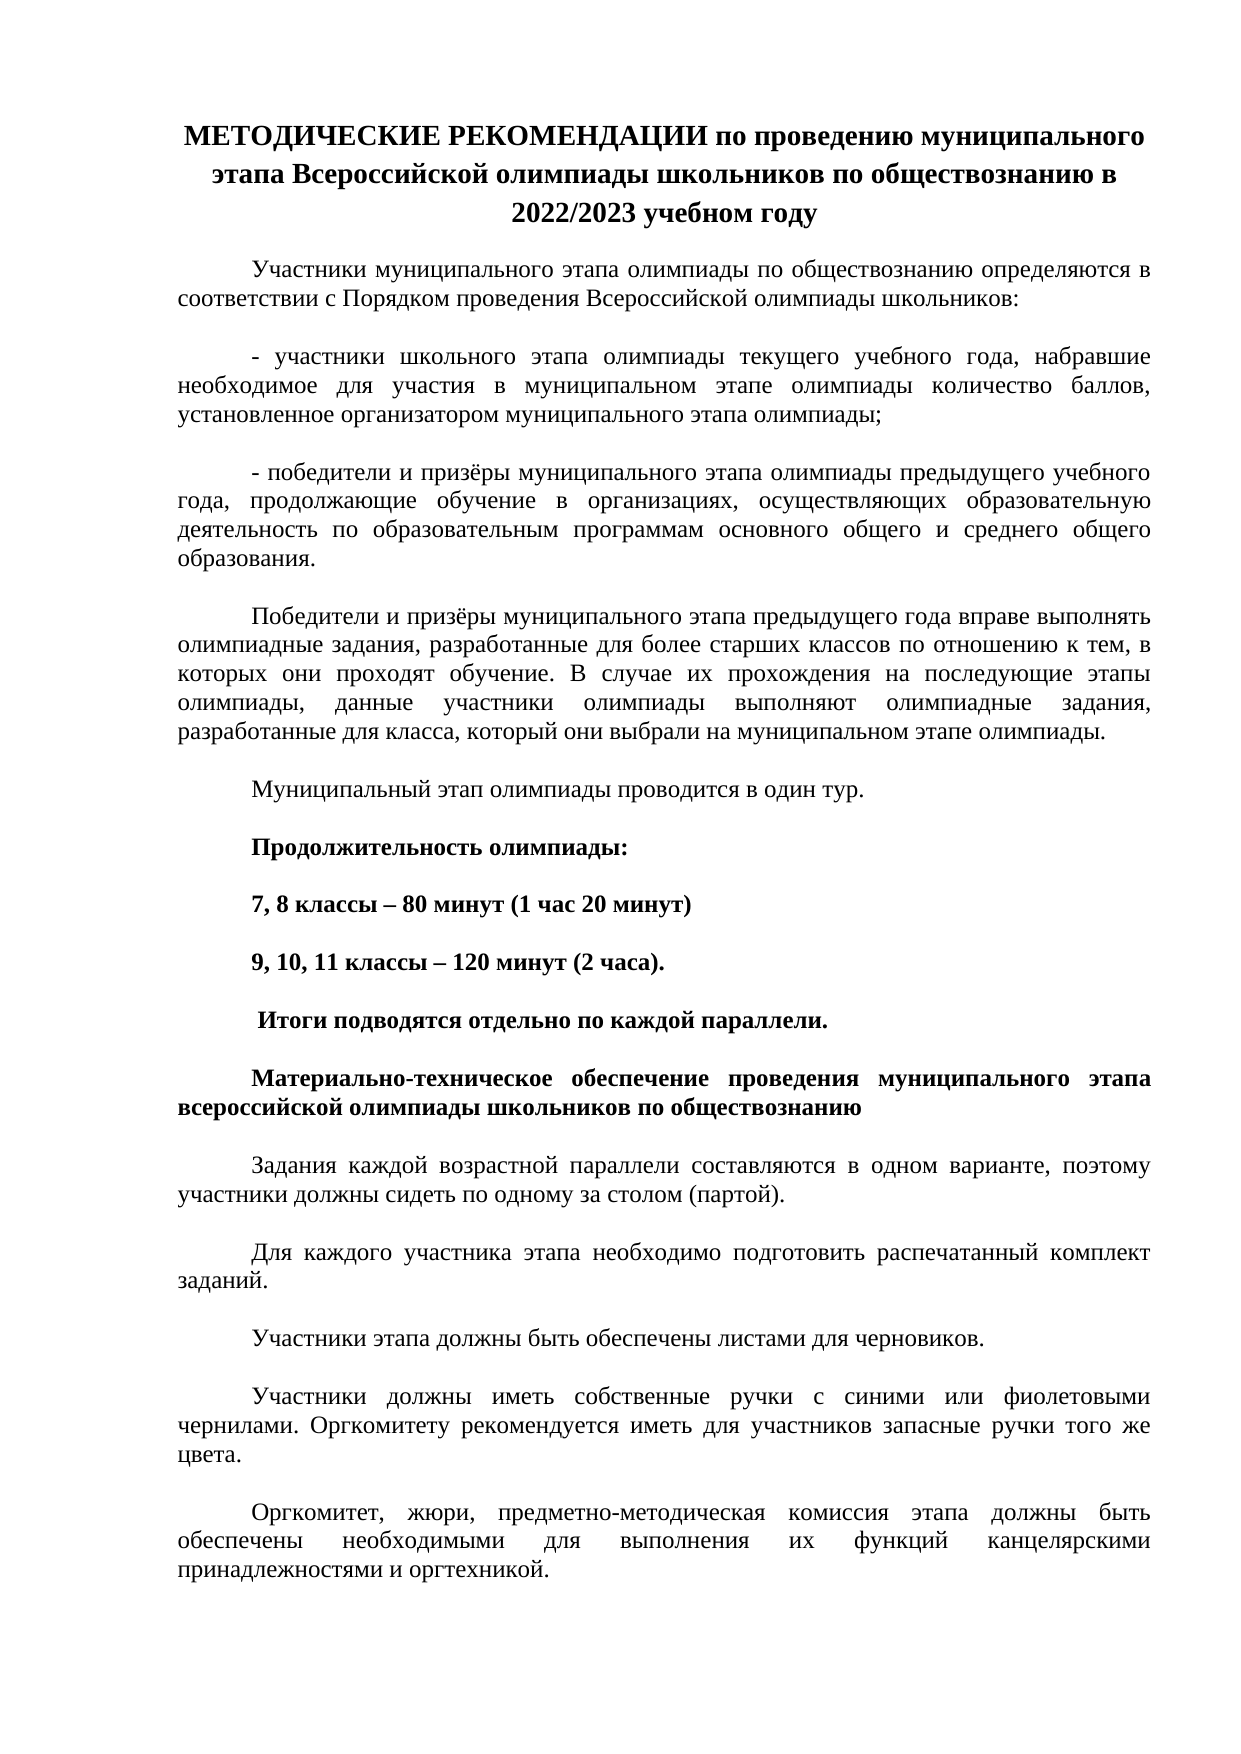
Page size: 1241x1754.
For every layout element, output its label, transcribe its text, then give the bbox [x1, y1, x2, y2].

text Победители и призёры муниципального этапа предыдущего года вправе выполнять олимпиадные задания, разработанные для более старших классов по отношению к тем, в которых они проходят обучение. В случае их прохождения на последующие этапы олимпиады, данные участники олимпиады выполняют олимпиадные задания, разработанные для класса, который они выбрали на муниципальном этапе олимпиады. [177, 601, 1152, 744]
text Задания каждой возрастной параллели составляются в одном варианте, поэтому участники должны сидеть по одному за столом (партой). [177, 1150, 1152, 1207]
text - победители и призёры муниципального этапа олимпиады предыдущего учебного года, продолжающие обучение в организациях, осуществляющих образовательную деятельность по образовательным программам основного общего и среднего общего образования. [177, 457, 1152, 572]
text 7, 8 классы – 80 минут (1 час 20 минут) [177, 889, 1152, 918]
text Материально-техническое обеспечение проведения муниципального этапа всероссийской олимпиады школьников по обществознанию [177, 1063, 1152, 1121]
text Муниципальный этап олимпиады проводится в один тур. [177, 774, 1152, 802]
text 9, 10, 11 классы – 120 минут (2 часа). [177, 947, 1152, 976]
text Участники должны иметь собственные ручки с синими или фиолетовыми чернилами. Оргкомитету рекомендуется иметь для участников запасные ручки того же цвета. [177, 1381, 1152, 1467]
text Оргкомитет, жюри, предметно-методическая комиссия этапа должны быть обеспечены необходимыми для выполнения их функций канцелярскими принадлежностями и оргтехникой. [177, 1497, 1152, 1583]
text МЕТОДИЧЕСКИЕ РЕКОМЕНДАЦИИ по проведению муниципального этапа Всероссийской олимпиады школьников по обществознанию в 2022/2023 учебном году [177, 118, 1152, 229]
text Для каждого участника этапа необходимо подготовить распечатанный комплект заданий. [177, 1237, 1152, 1294]
text Итоги подводятся отдельно по каждой параллели. [177, 1005, 1152, 1034]
text Участники этапа должны быть обеспечены листами для черновиков. [177, 1323, 1152, 1352]
text Продолжительность олимпиады: [177, 832, 1152, 860]
text Участники муниципального этапа олимпиады по обществознанию определяются в соответствии с Порядком проведения Всероссийской олимпиады школьников: [177, 254, 1152, 312]
text - участники школьного этапа олимпиады текущего учебного года, набравшие необходимое для участия в муниципальном этапе олимпиады количество баллов, установленное организатором муниципального этапа олимпиады; [177, 341, 1152, 427]
